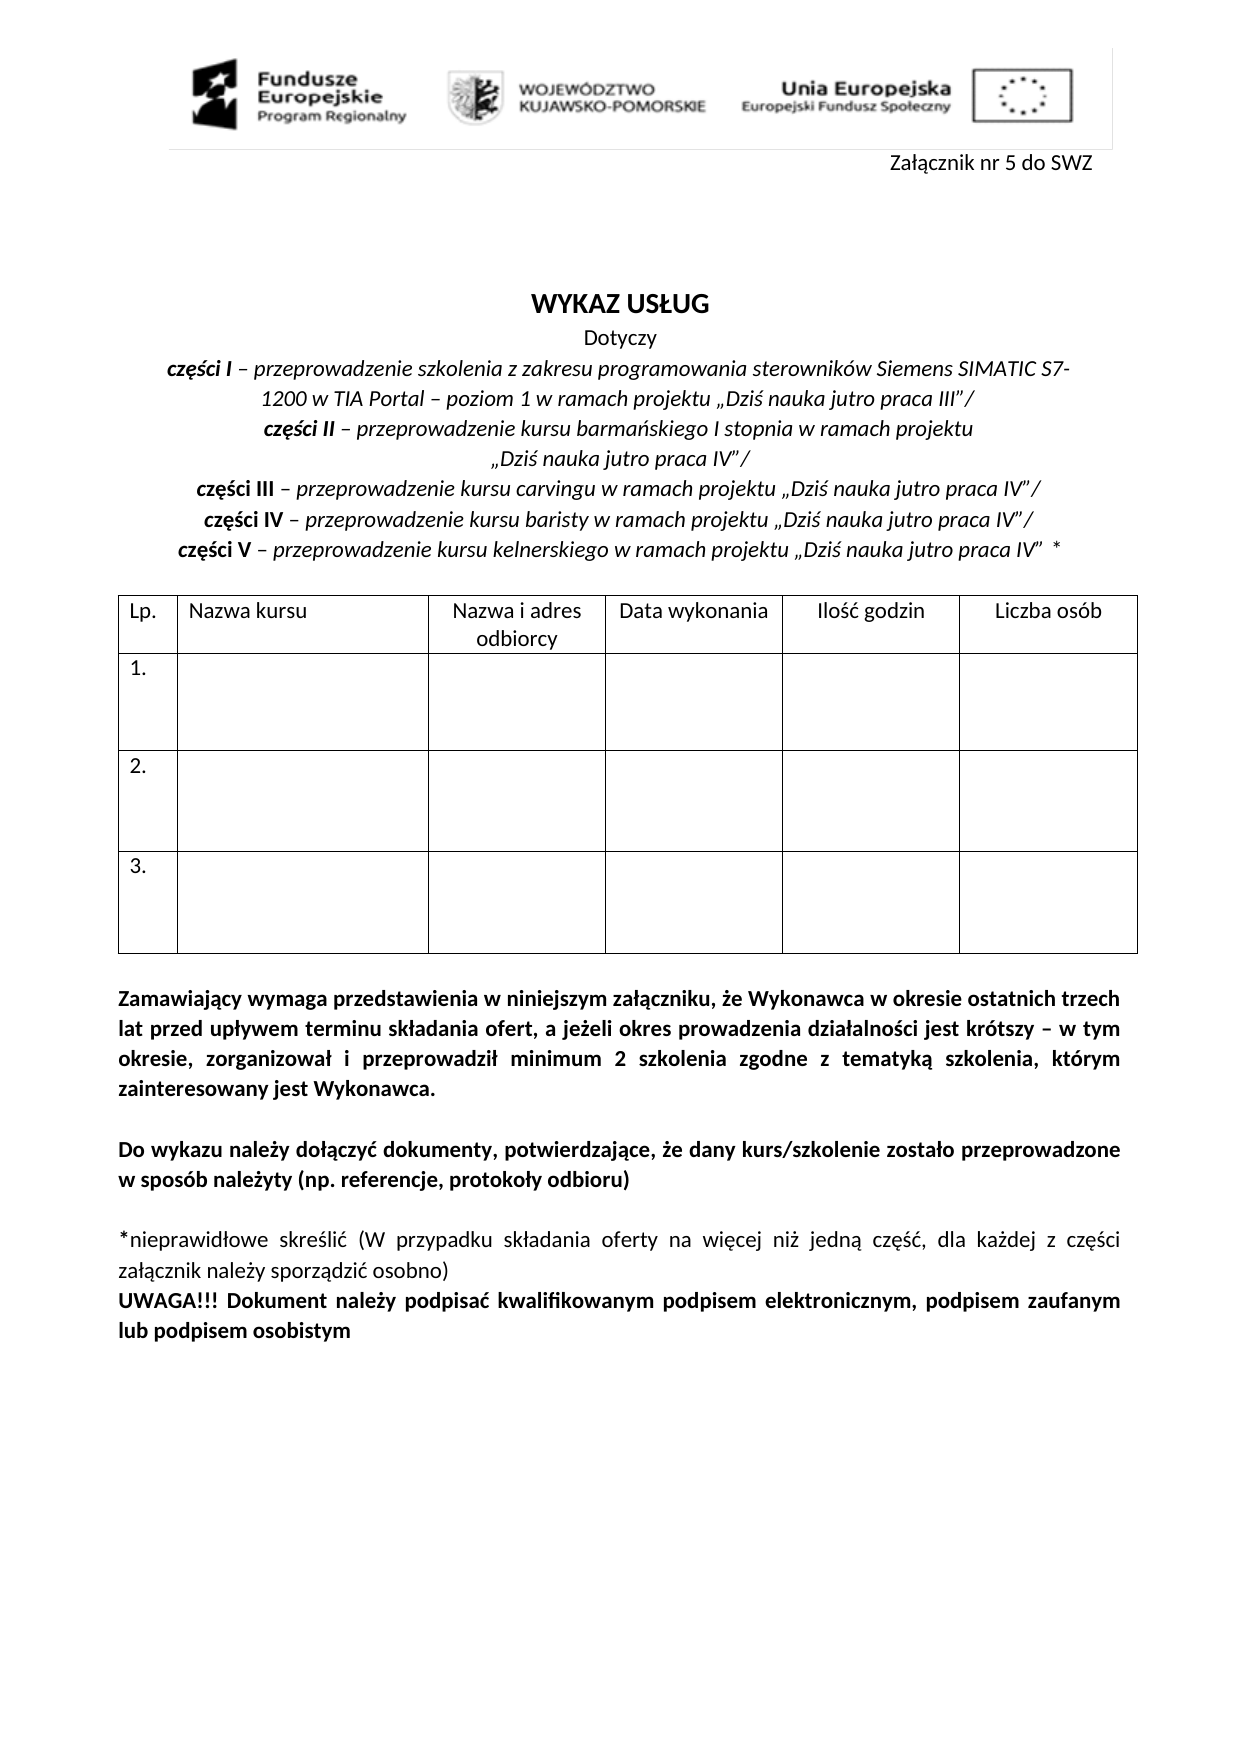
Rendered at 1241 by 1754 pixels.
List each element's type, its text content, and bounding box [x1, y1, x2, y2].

table_cell 1. [119, 654, 177, 750]
text *nieprawidłowe skreślić (W przypadku składania oferty na więcej niż jedną część, dla każdej z części załącznik należy sporządzić osobno) [118, 1226, 1122, 1284]
table_cell [429, 751, 605, 851]
table_cell [783, 654, 959, 750]
table_header Nazwa kursu [178, 596, 428, 652]
text „Dziś nauka jutro praca IV”/ [148, 444, 1093, 472]
text części I – przeprowadzenie szkolenia z zakresu programowania sterowników Siemens SIMATIC S7-1200 w TIA Portal – poziom 1 w ramach projektu „Dziś nauka jutro praca III”/ części II – przeprowadzenie kursu barmańskiego I stopnia w ramach projektu [148, 354, 1093, 442]
table_cell [606, 654, 782, 750]
table_cell [429, 852, 605, 953]
text Zamawiający wymaga przedstawienia w niniejszym załączniku, że Wykonawca w okresie ostatnich trzech lat przed upływem terminu składania ofert, a jeżeli okres prowadzenia działalności jest krótszy – w tym okresie, zorganizował i przeprowadził minimum 2 szkolenia zgodne z tematyką szkolenia, którym zainteresowany jest Wykonawca. [118, 984, 1122, 1102]
table_cell [960, 751, 1137, 851]
table_cell [606, 852, 782, 953]
text części V – przeprowadzenie kursu kelnerskiego w ramach projektu „Dziś nauka jutro praca IV” * [148, 535, 1093, 563]
table_header Nazwa i adres odbiorcy [429, 596, 605, 652]
text Do wykazu należy dołączyć dokumenty, potwierdzające, że dany kurs/szkolenie zostało przeprowadzone w sposób należyty (np. referencje, protokoły odbioru) [118, 1135, 1122, 1193]
table_header Lp. [119, 596, 177, 652]
text WYKAZ USŁUG [148, 285, 1093, 321]
text Załącznik nr 5 do SWZ [148, 148, 1093, 176]
table_cell [178, 751, 428, 851]
text części III – przeprowadzenie kursu carvingu w ramach projektu „Dziś nauka jutro praca IV”/ [148, 474, 1093, 503]
text Dotyczy [148, 323, 1093, 352]
table_cell 2. [119, 751, 177, 851]
table_cell [960, 654, 1137, 750]
table_cell [429, 654, 605, 750]
picture [168, 48, 1114, 153]
table_cell 3. [119, 852, 177, 953]
table_header Ilość godzin [783, 596, 959, 652]
table_header Data wykonania [606, 596, 782, 652]
table_header Liczba osób [960, 596, 1137, 652]
table_cell [783, 751, 959, 851]
table_cell [178, 654, 428, 750]
table_cell [178, 852, 428, 953]
text UWAGA!!! Dokument należy podpisać kwalifikowanym podpisem elektronicznym, podpisem zaufanym lub podpisem osobistym [118, 1286, 1122, 1344]
table_cell [783, 852, 959, 953]
text części IV – przeprowadzenie kursu baristy w ramach projektu „Dziś nauka jutro praca IV”/ [148, 505, 1093, 533]
table_cell [960, 852, 1137, 953]
table_cell [606, 751, 782, 851]
